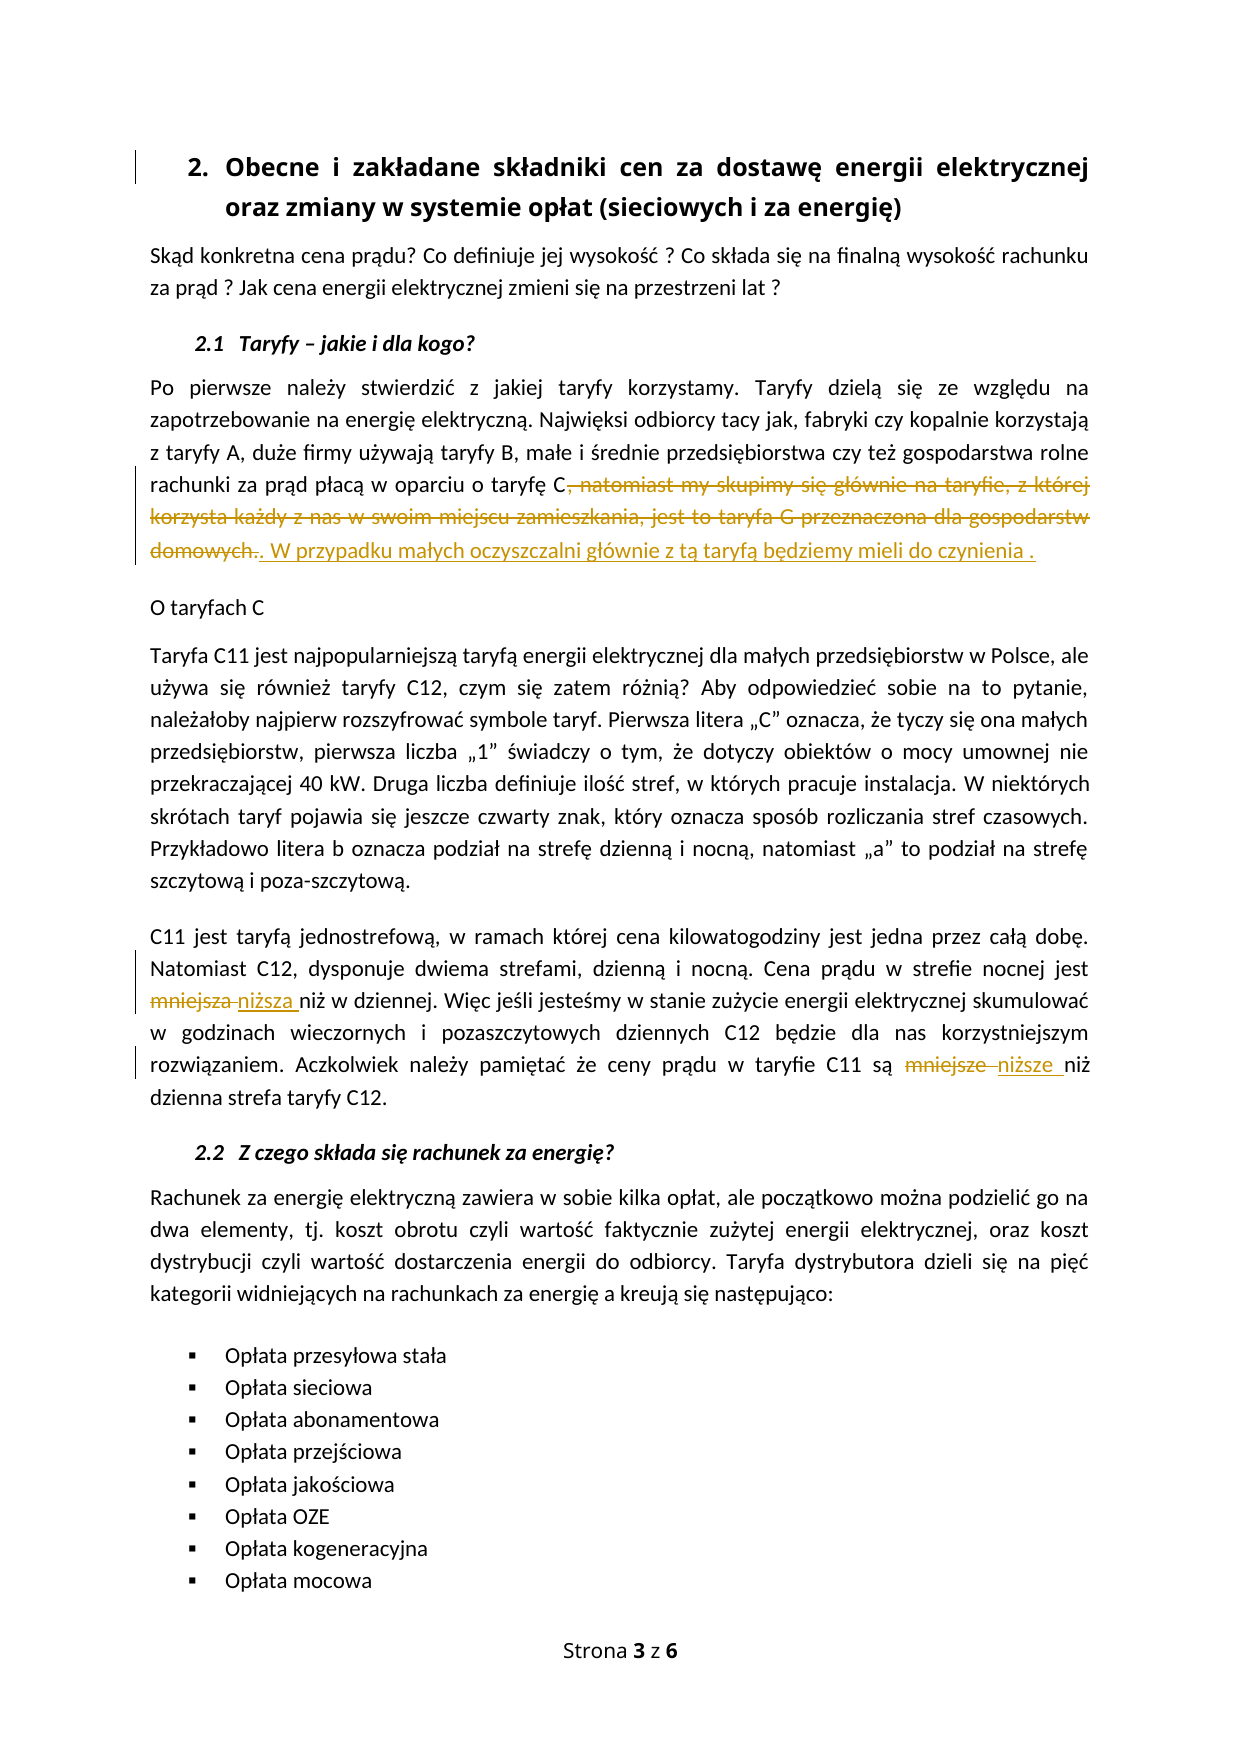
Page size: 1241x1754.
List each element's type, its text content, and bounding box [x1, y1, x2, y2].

list Opłata przejściowa [187, 1437, 1090, 1466]
text Taryfa C11 jest najpopularniejszą taryfą energii elektrycznej dla małych przedsiębiorstw w Polsce, ale używa się również taryfy C12, czym się zatem różnią? Aby odpowiedzieć sobie na to pytanie, należałoby najpierw rozszyfrować symbole taryf. Pierwsza litera „C” oznacza, że tyczy się ona małych przedsiębiorstw, pierwsza liczba „1” świadczy o tym, że dotyczy obiektów o mocy umownej nie przekraczającej 40 kW. Druga liczba definiuje ilość stref, w których pracuje instalacja. W niektórych skrótach taryf pojawia się jeszcze czwarty znak, który oznacza sposób rozliczania stref czasowych. Przykładowo litera b oznacza podział na strefę dzienną i nocną, natomiast „a” to podział na strefę szczytową i poza-szczytową. [150, 641, 1090, 894]
text O taryfach C [150, 593, 1090, 621]
text Skąd konkretna cena prądu? Co definiuje jej wysokość ? Co składa się na finalną wysokość rachunku za prąd ? Jak cena energii elektrycznej zmieni się na przestrzeni lat ? [150, 241, 1090, 301]
text C11 jest taryfą jednostrefową, w ramach której cena kilowatogodziny jest jedna przez całą dobę. Natomiast C12, dysponuje dwiema strefami, dzienną i nocną. Cena prądu w strefie nocnej jest niż w dziennej. Więc jeśli jesteśmy w stanie zużycie energii elektrycznej skumulować w godzinach wieczornych i pozaszczytowych dziennych C12 będzie dla nas korzystniejszym rozwiązaniem. Aczkolwiek należy pamiętać że ceny prądu w taryfie C11 są niż dzienna strefa taryfy C12. [150, 922, 1090, 1111]
list Opłata abonamentowa [187, 1405, 1090, 1433]
list Opłata sieciowa [187, 1373, 1090, 1401]
text Po pierwsze należy stwierdzić z jakiej taryfy korzystamy. Taryfy dzielą się ze względu na zapotrzebowanie na energię elektryczną. Najwięksi odbiorcy tacy jak, fabryki czy kopalnie korzystają z taryfy A, duże firmy używają taryfy B, małe i średnie przedsiębiorstwa czy też gospodarstwa rolne rachunki za prąd płacą w oparciu o taryfę C [150, 519, 1090, 565]
list Z czego składa się rachunek za energię? [194, 1138, 1090, 1166]
list Opłata mocowa [187, 1566, 1090, 1594]
list Opłata OZE [187, 1502, 1090, 1530]
text Po pierwsze należy stwierdzić z jakiej taryfy korzystamy. Taryfy dzielą się ze względu na zapotrzebowanie na energię elektryczną. Najwięksi odbiorcy tacy jak, fabryki czy kopalnie korzystają z taryfy A, duże firmy używają taryfy B, małe i średnie przedsiębiorstwa czy też gospodarstwa rolne rachunki za prąd płacą w oparciu o taryfę C [150, 373, 1090, 517]
list Opłata przesyłowa stała [187, 1341, 1090, 1369]
list Opłata kogeneracyjna [187, 1534, 1090, 1562]
list Opłata jakościowa [187, 1470, 1090, 1498]
text Rachunek za energię elektryczną zawiera w sobie kilka opłat, ale początkowo można podzielić go na dwa elementy, tj. koszt obrotu czyli wartość faktycznie zużytej energii elektrycznej, oraz koszt dystrybucji czyli wartość dostarczenia energii do odbiorcy. Taryfa dystrybutora dzieli się na pięć kategorii widniejących na rachunkach za energię a kreują się następująco: [150, 1183, 1090, 1308]
list Obecne i zakładane składniki cen za dostawę energii elektrycznej oraz zmiany w systemie opłat (sieciowych i za energię) [187, 150, 1090, 223]
list Taryfy – jakie i dla kogo? [194, 329, 1090, 357]
